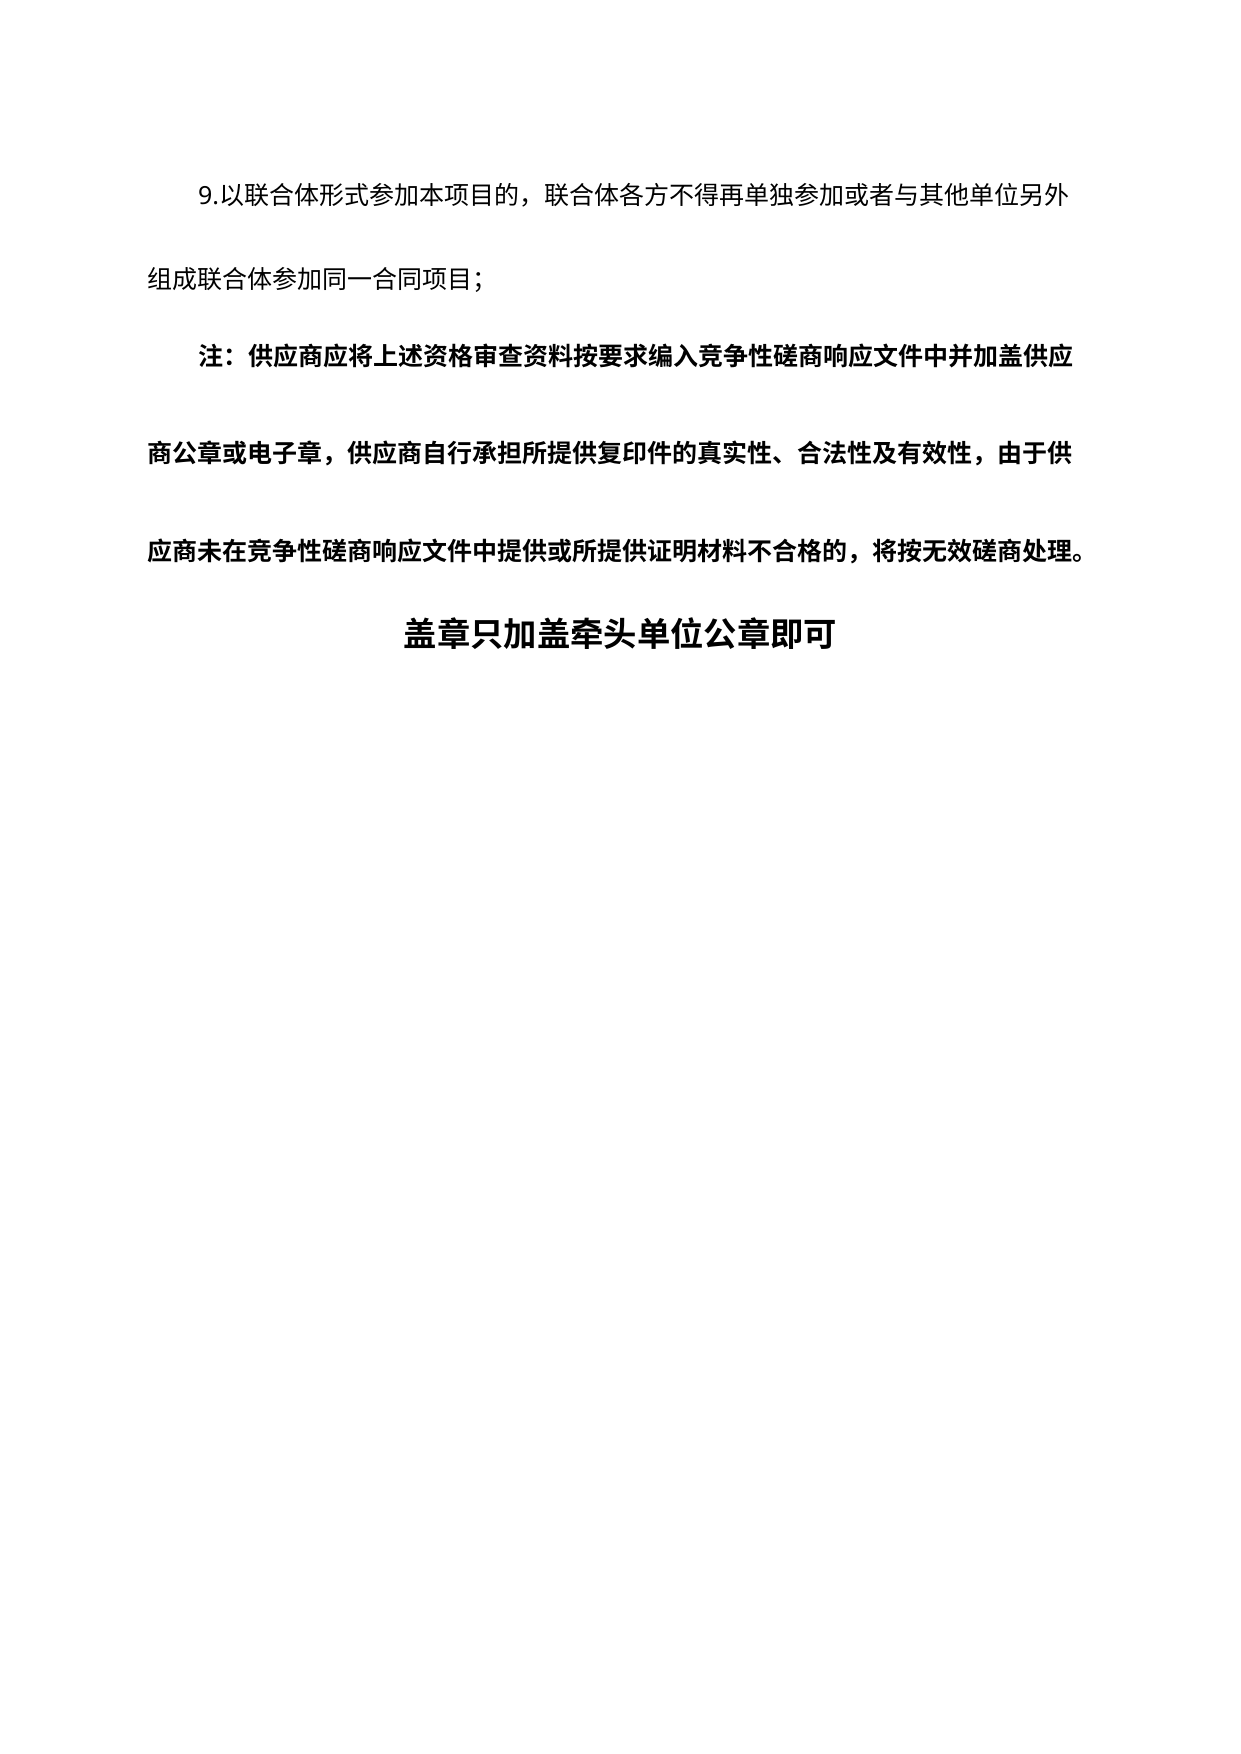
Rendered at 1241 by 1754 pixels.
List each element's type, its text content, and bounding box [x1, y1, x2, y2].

text 9.以联合体形式参加本项目的，联合体各方不得再单独参加或者与其他单位另外组成联合体参加同一合同项目； [148, 162, 1093, 311]
text 注：供应商应将上述资格审查资料按要求编入竞争性磋商响应文件中并加盖供应商公章或电子章，供应商自行承担所提供复印件的真实性、合法性及有效性，由于供应商未在竞争性磋商响应文件中提供或所提供证明材料不合格的，将按无效磋商处理。 [148, 322, 1093, 582]
text 盖章只加盖牵头单位公章即可 [148, 600, 1093, 665]
